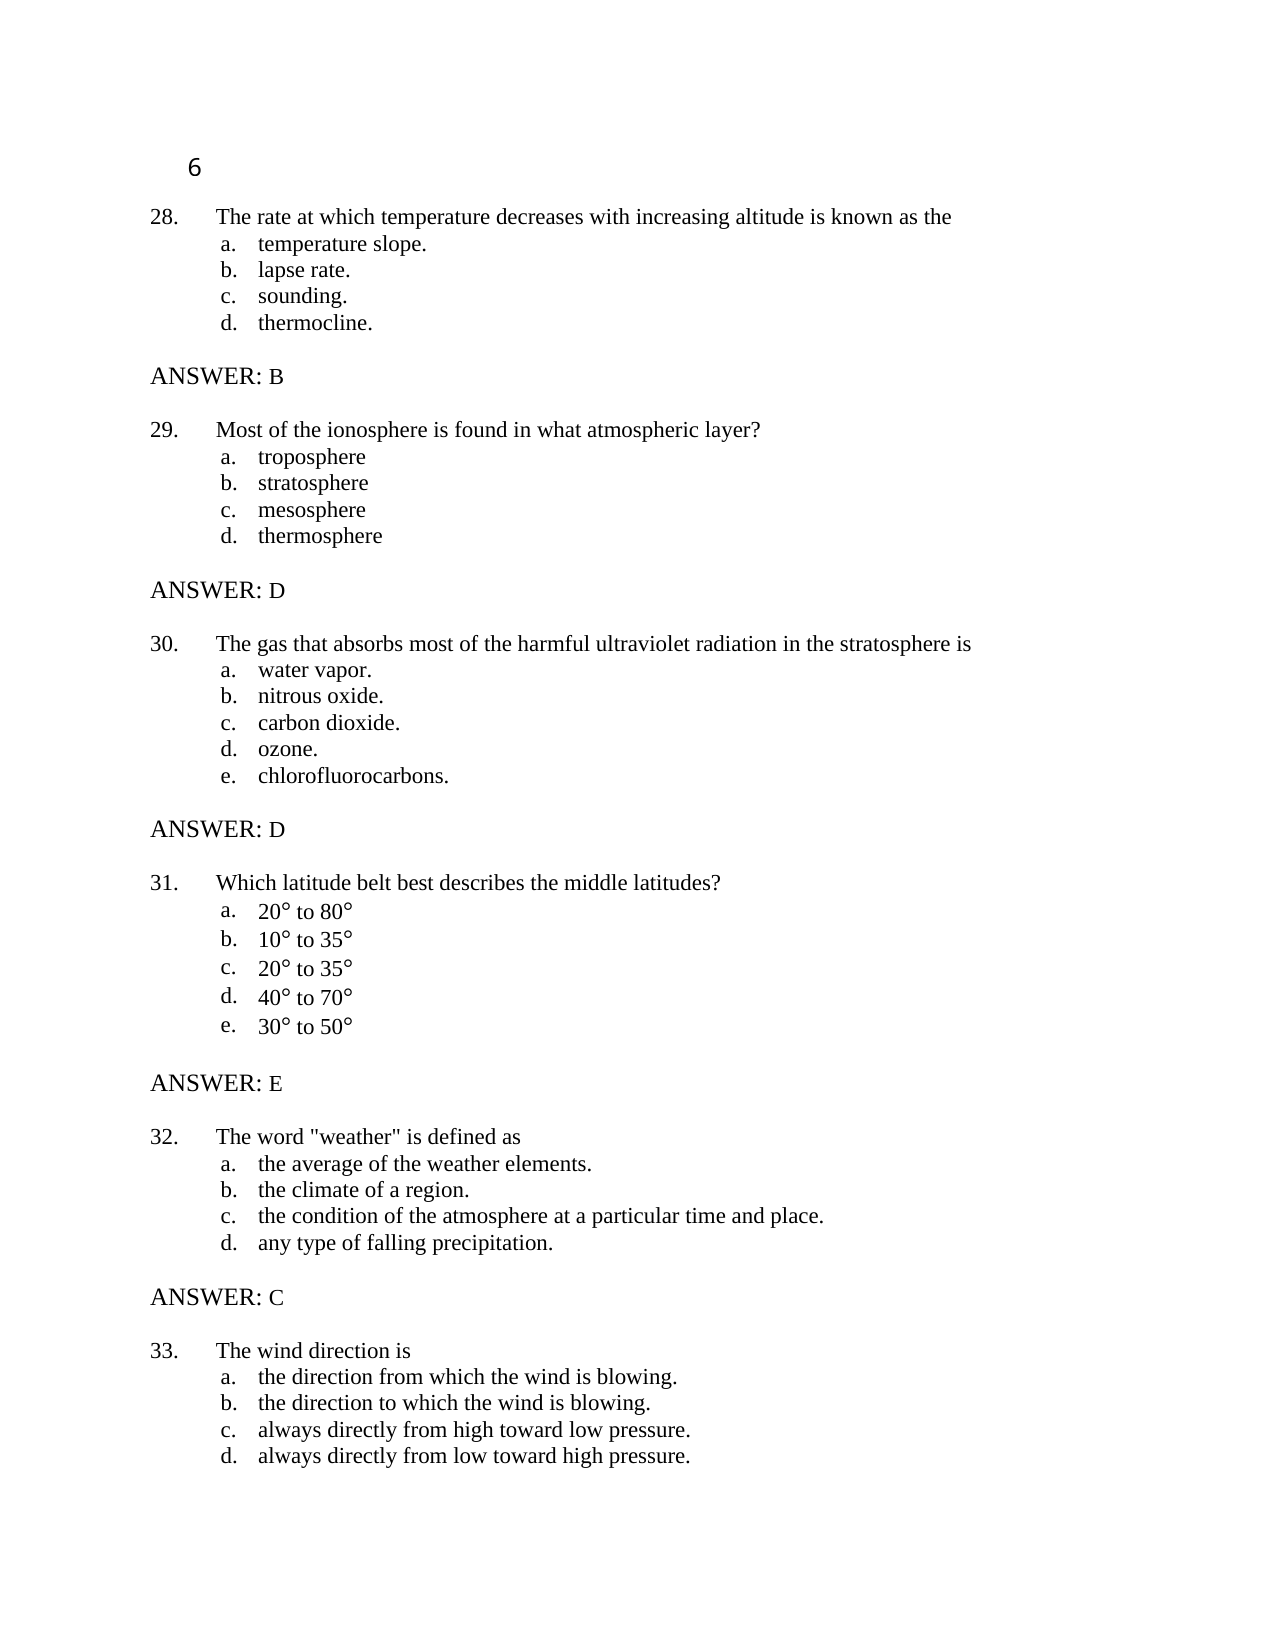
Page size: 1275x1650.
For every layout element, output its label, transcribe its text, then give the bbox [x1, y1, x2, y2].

table_header water vapor. [253, 656, 1097, 683]
table_cell d. [216, 1229, 253, 1255]
table_cell the direction to which the wind is blowing. [253, 1390, 1097, 1416]
text ANSWER: D [150, 814, 1125, 843]
table_cell thermocline. [253, 309, 1097, 335]
table_cell carbon dioxide. [253, 709, 1097, 735]
text ANSWER: E [150, 1068, 1125, 1097]
table_cell e. [216, 762, 253, 788]
table_cell c. [216, 1203, 253, 1229]
table_header a. [216, 656, 253, 683]
table_cell ozone. [253, 735, 1097, 762]
table_cell d. [216, 522, 253, 548]
table_cell b. [216, 683, 253, 709]
table_cell chlorofluorocarbons. [253, 762, 1097, 788]
table_cell 40° to 70° [253, 982, 1097, 1011]
text 32. The word "weather" is defined as [150, 1123, 1125, 1150]
table_cell always directly from high toward low pressure. [253, 1416, 1097, 1442]
table_cell thermosphere [253, 522, 1097, 548]
table_header a. [216, 443, 253, 469]
text 31. Which latitude belt best describes the middle latitudes? [150, 869, 1125, 896]
table_header a. [216, 896, 253, 924]
table_cell mesosphere [253, 496, 1097, 522]
table_header a. [216, 1150, 253, 1176]
table_cell sounding. [253, 283, 1097, 309]
table_header temperature slope. [253, 230, 1097, 256]
table_cell c. [216, 283, 253, 309]
table_cell e. [216, 1011, 253, 1039]
table_cell nitrous oxide. [253, 683, 1097, 709]
table_cell b. [216, 256, 253, 282]
table_cell always directly from low toward high pressure. [253, 1442, 1097, 1468]
table_cell d. [216, 1442, 253, 1468]
text 30. The gas that absorbs most of the harmful ultraviolet radiation in the stratosphere is [150, 630, 1125, 656]
table_cell lapse rate. [253, 256, 1097, 282]
table_header troposphere [253, 443, 1097, 469]
table_cell d. [216, 735, 253, 762]
table_header the direction from which the wind is blowing. [253, 1363, 1097, 1389]
table_cell b. [216, 925, 253, 953]
table_cell d. [216, 982, 253, 1011]
table_cell c. [216, 1416, 253, 1442]
table_header 20° to 80° [253, 896, 1097, 924]
text 28. The rate at which temperature decreases with increasing altitude is known as the [150, 203, 1125, 230]
text ANSWER: C [150, 1282, 1125, 1310]
table_cell stratosphere [253, 469, 1097, 496]
table_header the average of the weather elements. [253, 1150, 1097, 1176]
table_cell c. [216, 953, 253, 982]
table_cell 30° to 50° [253, 1011, 1097, 1039]
table_cell any type of falling precipitation. [253, 1229, 1097, 1255]
table_cell d. [216, 309, 253, 335]
table_cell b. [216, 469, 253, 496]
table_cell b. [216, 1390, 253, 1416]
table_cell the climate of a region. [253, 1176, 1097, 1202]
table_cell the condition of the atmosphere at a particular time and place. [253, 1203, 1097, 1229]
table_cell 10° to 35° [253, 925, 1097, 953]
table_cell b. [216, 1176, 253, 1202]
table_cell 20° to 35° [253, 953, 1097, 982]
text 33. The wind direction is [150, 1337, 1125, 1363]
table_cell c. [216, 709, 253, 735]
text 29. Most of the ionosphere is found in what atmospheric layer? [150, 417, 1125, 443]
text ANSWER: B [150, 361, 1125, 390]
table_header a. [216, 230, 253, 256]
table_cell c. [216, 496, 253, 522]
table_header a. [216, 1363, 253, 1389]
text ANSWER: D [150, 575, 1125, 603]
